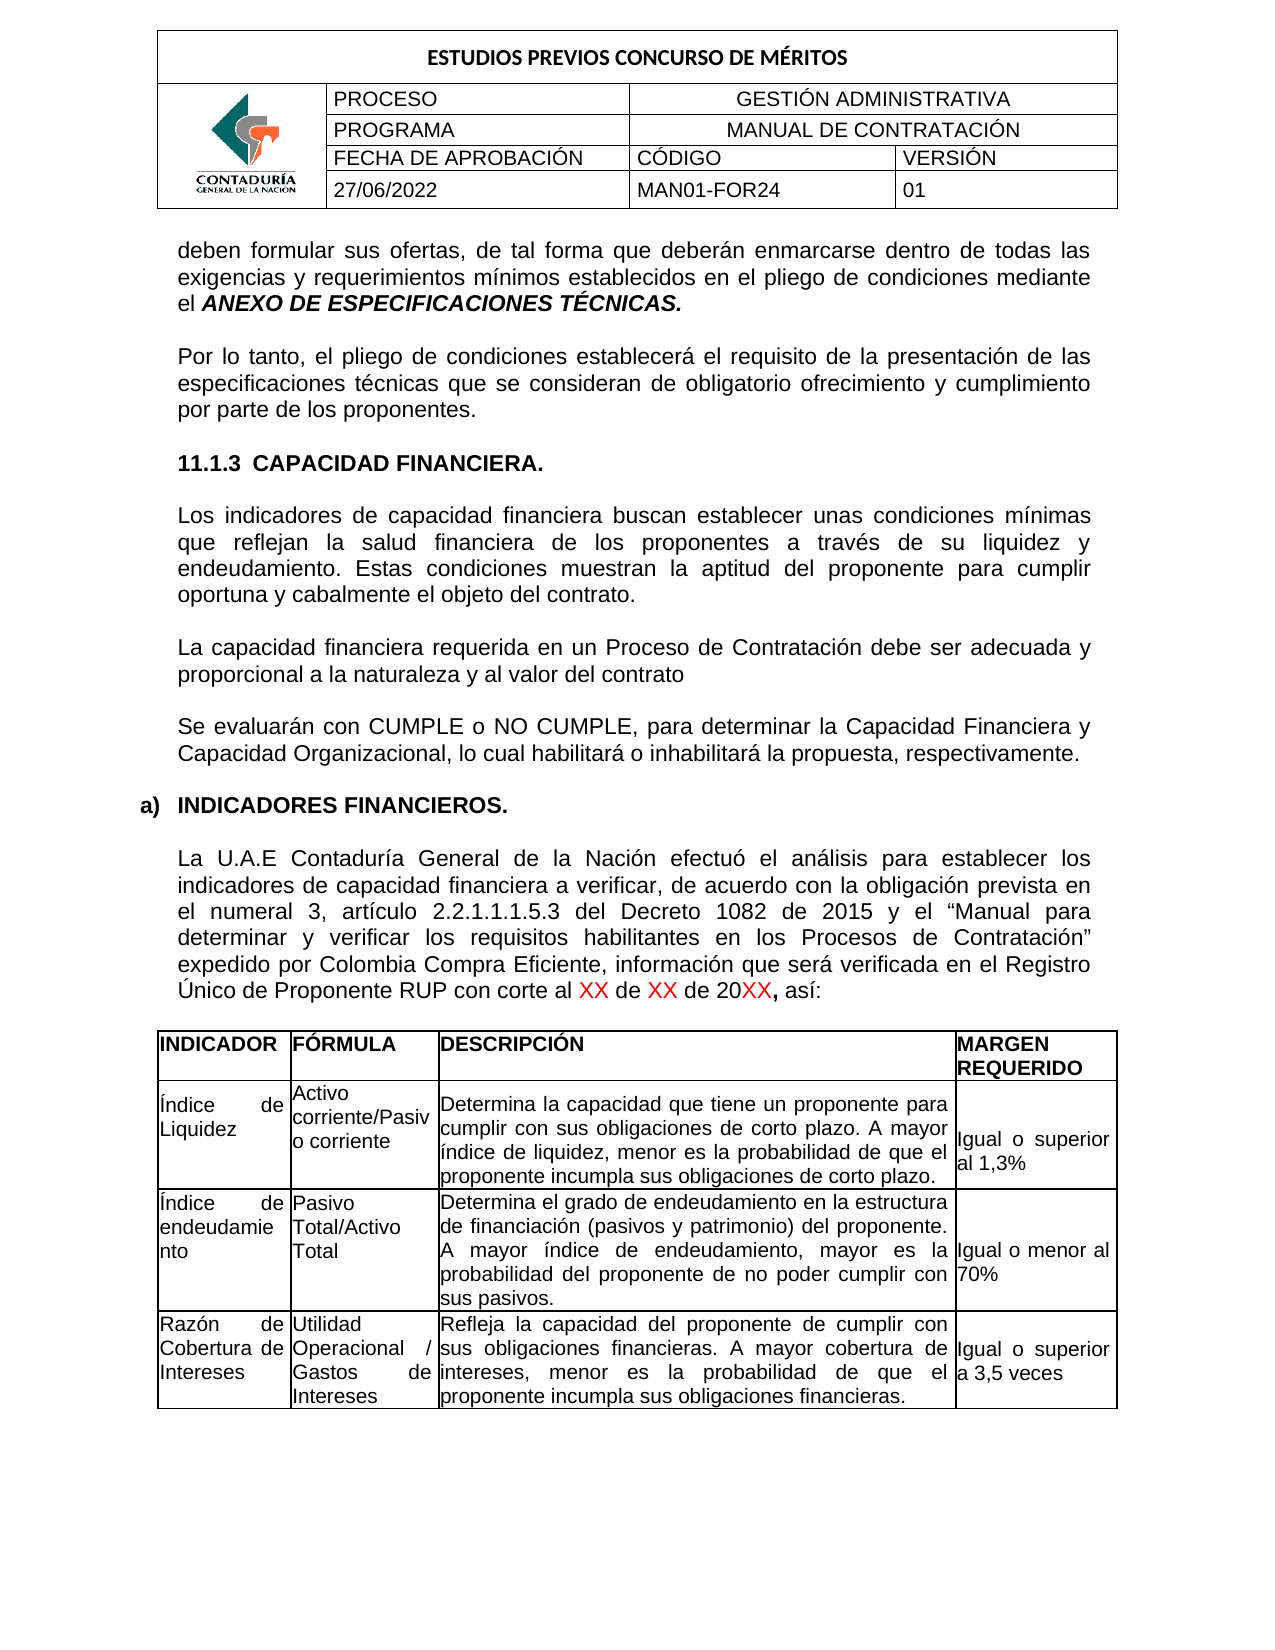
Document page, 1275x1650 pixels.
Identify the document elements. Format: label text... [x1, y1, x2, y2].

picture [178, 85, 313, 198]
table_cell Igual o superior a 3,5 veces [957, 1312, 1116, 1408]
table_cell Refleja la capacidad del proponente de cumplir con sus obligaciones financieras. A mayor cobertura de intereses, menor es la probabilidad de que el proponente incumpla sus obligaciones financieras. [440, 1312, 955, 1408]
text La capacidad financiera requerida en un Proceso de Contratación debe ser adecuada y proporcional a la naturaleza y al valor del contrato [177, 634, 1092, 687]
table_header MARGEN REQUERIDO [957, 1032, 1116, 1080]
text Se evaluarán con CUMPLE o NO CUMPLE, para determinar la Capacidad Financiera y Capacidad Organizacional, lo cual habilitará o inhabilitará la propuesta, respectivamente. [177, 713, 1092, 766]
table_cell Pasivo Total/Activo Total [292, 1190, 438, 1310]
table_cell Determina el grado de endeudamiento en la estructura de financiación (pasivos y patrimonio) del proponente. A mayor índice de endeudamiento, mayor es la probabilidad del proponente de no poder cumplir con sus pasivos. [440, 1190, 955, 1310]
text La U.A.E Contaduría General de la Nación efectuó el análisis para establecer los indicadores de capacidad financiera a verificar, de acuerdo con la obligación prevista en el numeral 3, artículo 2.2.1.1.1.5.3 del Decreto 1082 de 2015 y el “Manual para determinar y verificar los requisitos habilitantes en los Procesos de Contratación” expedido por Colombia Compra Eficiente, información que será verificada en el Registro Único de Proponente RUP con corte al XX de XX de 20XX, así: [177, 845, 1092, 1003]
table_cell Índice de endeudamiento [159, 1190, 290, 1310]
text Por lo tanto, el pliego de condiciones establecerá el requisito de la presentación de las especificaciones técnicas que se consideran de obligatorio ofrecimiento y cumplimiento por parte de los proponentes. [177, 343, 1092, 422]
table_header FÓRMULA [292, 1032, 438, 1080]
table_cell Igual o menor al 70% [957, 1190, 1116, 1310]
list CAPACIDAD FINANCIERA. [177, 449, 1092, 476]
table_header INDICADOR [159, 1032, 290, 1080]
text Los indicadores de capacidad financiera buscan establecer unas condiciones mínimas que reflejan la salud financiera de los proponentes a través de su liquidez y endeudamiento. Estas condiciones muestran la aptitud del proponente para cumplir oportuna y cabalmente el objeto del contrato. [177, 502, 1092, 608]
table_cell Igual o superior al 1,3% [957, 1081, 1116, 1188]
list INDICADORES FINANCIEROS. [140, 792, 1092, 819]
table_cell Índice de Liquidez [159, 1081, 290, 1188]
table_cell Activo corriente/Pasivo corriente [292, 1081, 438, 1188]
table_header DESCRIPCIÓN [440, 1032, 955, 1080]
table_cell Razón de Cobertura de Intereses [159, 1312, 290, 1408]
table_cell Utilidad Operacional / Gastos de Intereses [292, 1312, 438, 1408]
table_cell Determina la capacidad que tiene un proponente para cumplir con sus obligaciones de corto plazo. A mayor índice de liquidez, menor es la probabilidad de que el proponente incumpla sus obligaciones de corto plazo. [440, 1081, 955, 1188]
